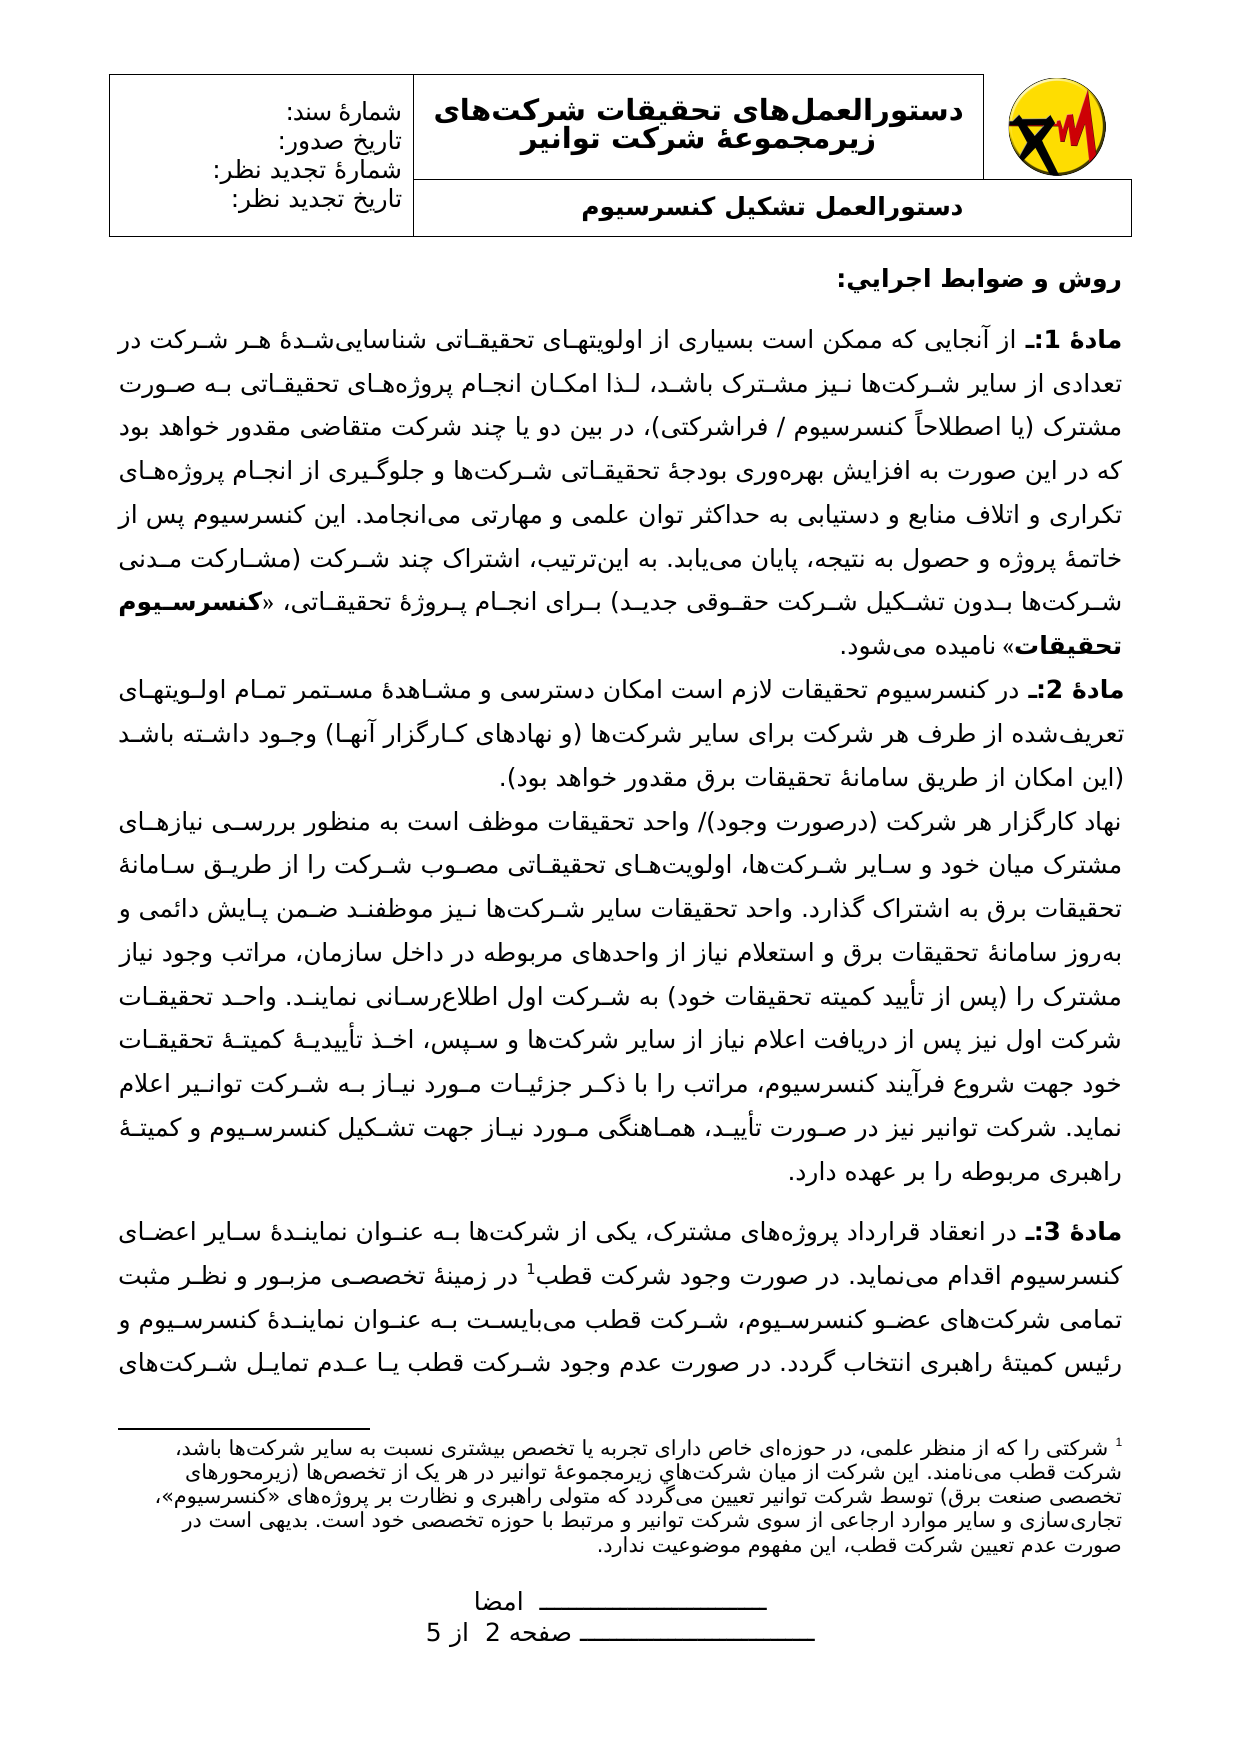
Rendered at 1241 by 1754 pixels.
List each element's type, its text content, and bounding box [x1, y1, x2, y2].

text روش و ضوابط اجرايي: [118, 264, 1122, 294]
text مادۀ 1: از آنجایی که ممکن است بسیاری از اولویتهای تحقیقاتی شناسایی‌شدۀ هر شرکت در تعدادی از سایر شرکت‌ها نیز مشترک باشد، لذا امکان انجام پروژه‌های تحقیقاتی به صورت مشترک (یا اصطلاحاً کنسرسیوم / فراشرکتی)، در بین دو یا چند شرکت متقاضی مقدور خواهد بود که در این صورت به افزایش بهره‌وری بودجۀ تحقیقاتی شرکت‌ها و جلوگیری از انجام پروژه‌های تکراری و اتلاف منابع و دستیابی به حداکثر توان علمی و مهارتی می‌انجامد. این کنسرسیوم پس از خاتمۀ پروژه و حصول به نتیجه، پایان می‌یابد. به این‌ترتیب، اشتراک چند شرکت (مشارکت مدنی شرکت‌ها بدون تشکیل شرکت حقوقی جدید) برای انجام پروژۀ تحقیقاتی، «کنسرسیوم تحقیقات» نامیده می‌شود. [118, 325, 1122, 661]
text نهاد کارگزار هر شرکت (درصورت وجود)/ واحد تحقیقات موظف است به منظور بررسی نیازهای مشترک میان خود و سایر شرکت‌ها، اولویت‌های تحقیقاتی مصوب شرکت را از طریق سامانۀ تحقیقات برق به اشتراک گذارد. واحد تحقیقات سایر شرکت‌ها نیز موظفند ضمن پایش دائمی و به‌روز سامانۀ تحقیقات برق و استعلام نیاز از واحدهای مربوطه در داخل سازمان، مراتب وجود نیاز مشترک را (پس از تأیید کمیته تحقیقات خود) به شرکت اول اطلاع‌رسانی نمایند. واحد تحقیقات شرکت اول نیز پس از دریافت اعلام نیاز از سایر شرکت‌ها و سپس، اخذ تأییدیۀ کمیتۀ تحقیقات خود جهت شروع فرآیند کنسرسیوم، مراتب را با ذکر جزئیات مورد نیاز به شرکت توانیر اعلام نماید. شرکت توانیر نیز در صورت تأیید، هماهنگی مورد نیاز جهت تشکیل کنسرسیوم و کمیتۀ راهبری مربوطه را بر عهده دارد. [118, 807, 1122, 1186]
text مادۀ 2: در کنسرسیوم تحقیقات لازم است امکان دسترسی و مشاهدۀ مستمر تمام اولویتهای تعریف‌شده از طرف هر شرکت برای سایر شرکت‌ها (و نهادهای کارگزار آنها) وجود داشته باشد (این امکان از طریق سامانۀ تحقیقات برق مقدور خواهد بود). [118, 676, 1124, 792]
picture [1008, 78, 1106, 176]
